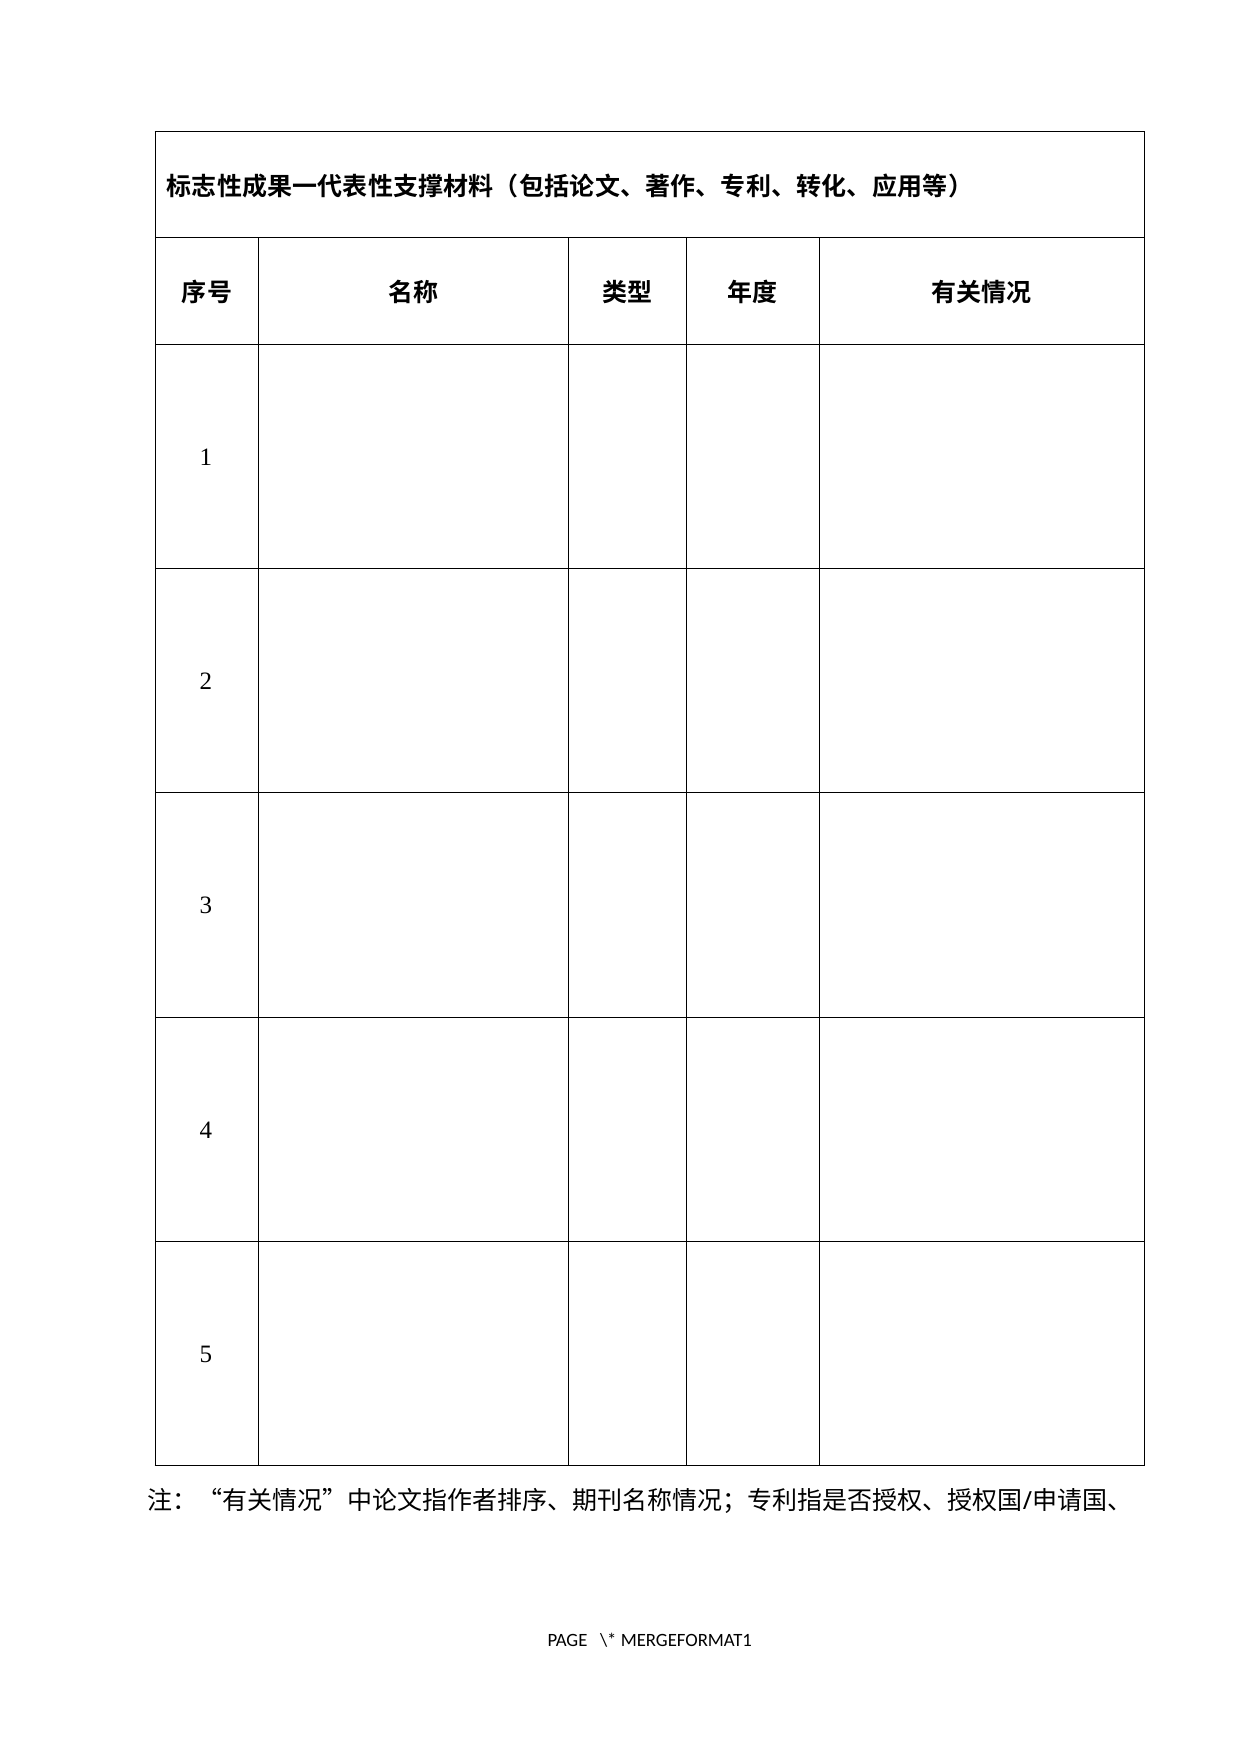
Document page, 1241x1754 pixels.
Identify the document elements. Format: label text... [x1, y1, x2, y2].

table_cell [569, 793, 686, 1017]
table_cell 序号 [156, 238, 258, 343]
table_cell 5 [156, 1242, 258, 1465]
table_cell 1 [156, 345, 258, 568]
table_cell [687, 1242, 819, 1465]
table_cell 年度 [687, 238, 819, 343]
table_cell 有关情况 [820, 238, 1144, 343]
table_cell [569, 1242, 686, 1465]
table_cell [687, 345, 819, 568]
table_cell 2 [156, 569, 258, 792]
table_cell 4 [156, 1018, 258, 1241]
table_cell [687, 793, 819, 1017]
table_cell [259, 569, 568, 792]
table_cell [259, 1242, 568, 1465]
table_cell [569, 569, 686, 792]
table_cell [687, 1018, 819, 1241]
table_cell [259, 1018, 568, 1241]
table_cell [820, 345, 1144, 568]
table_cell [569, 345, 686, 568]
table_cell [687, 569, 819, 792]
table_cell 3 [156, 793, 258, 1017]
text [148, 1466, 1152, 1531]
table_cell [259, 793, 568, 1017]
table_cell [569, 1018, 686, 1241]
table_cell [259, 345, 568, 568]
table_cell [820, 793, 1144, 1017]
table_cell [820, 1018, 1144, 1241]
table_cell [820, 1242, 1144, 1465]
table_header 标志性成果一代表性支撑材料（包括论文、著作、专利、转化、应用等） [156, 132, 1144, 237]
table_cell 类型 [569, 238, 686, 343]
table_cell 名称 [259, 238, 568, 343]
table_cell [820, 569, 1144, 792]
